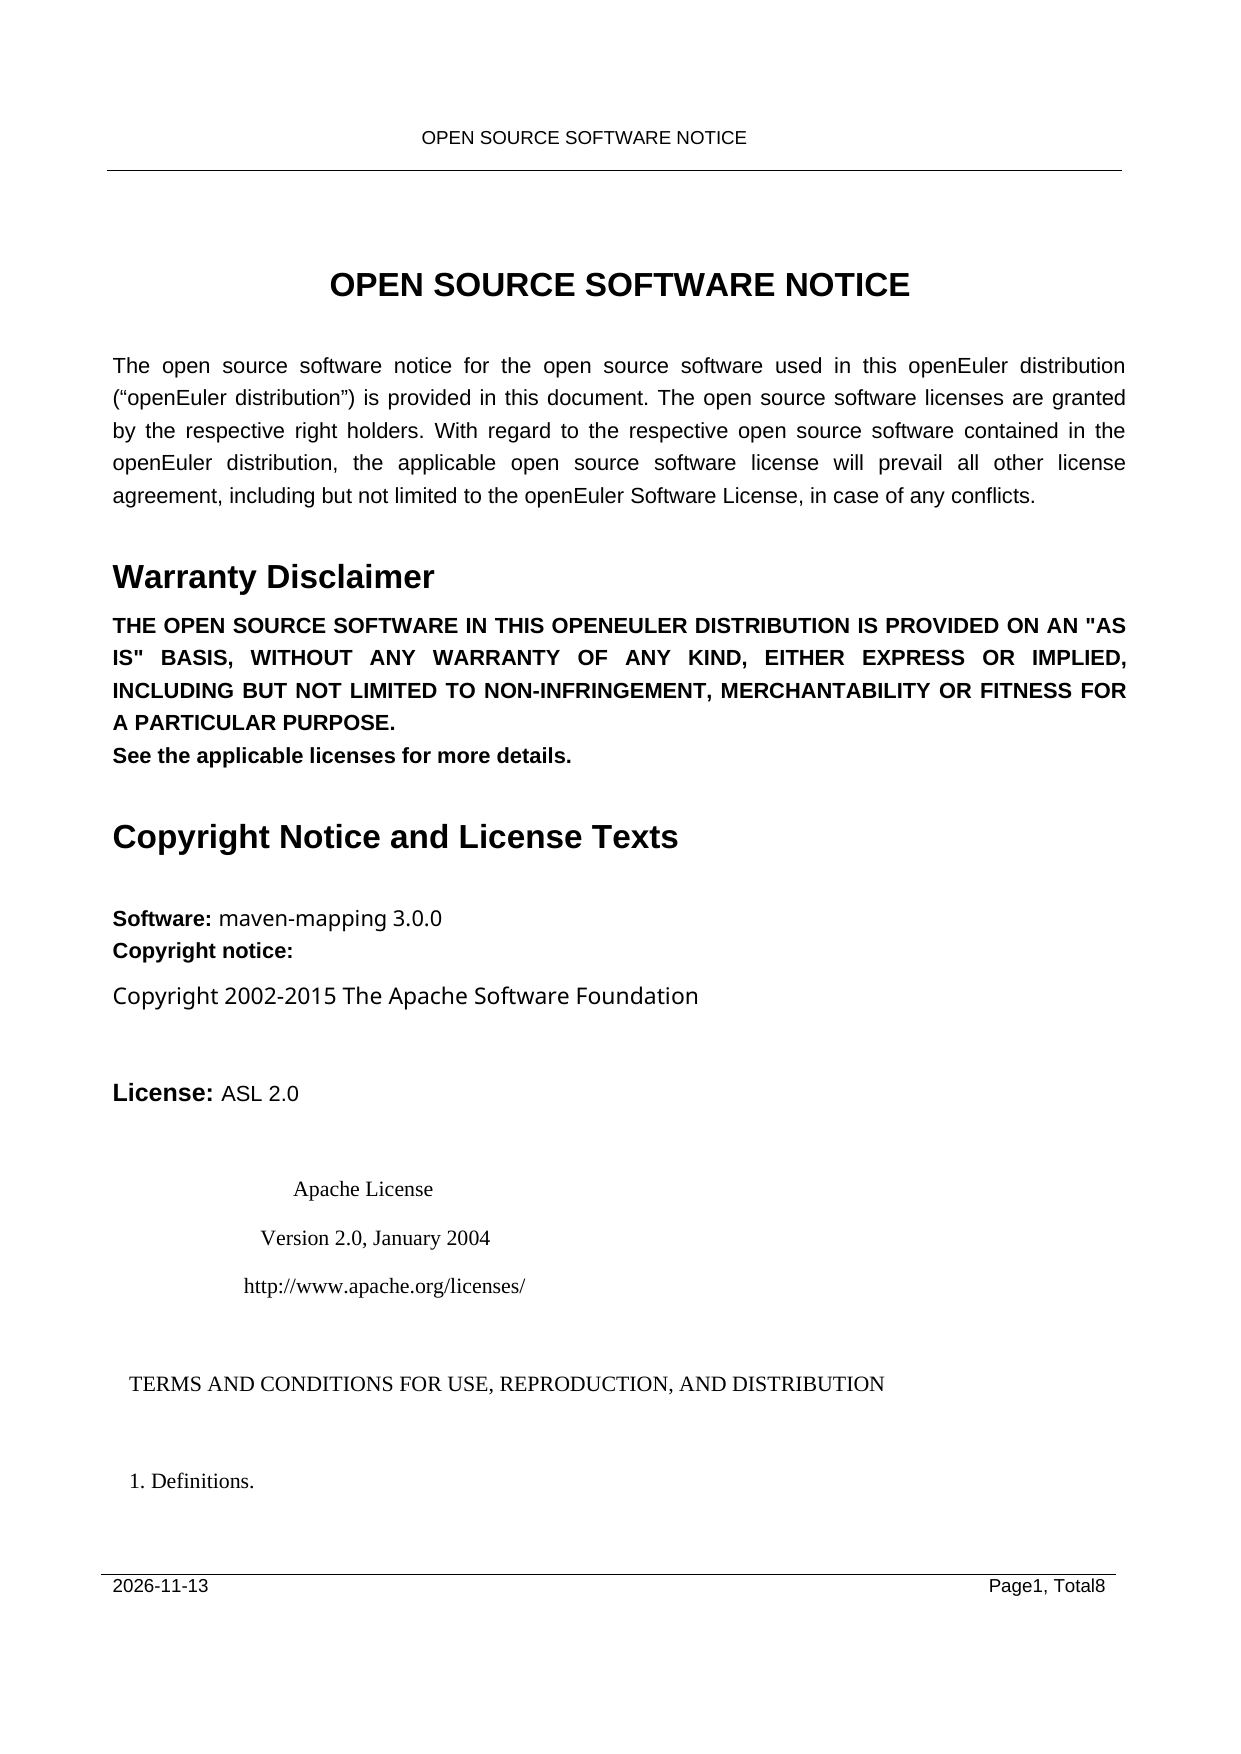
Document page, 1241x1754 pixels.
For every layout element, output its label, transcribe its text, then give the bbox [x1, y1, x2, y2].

text License: ASL 2.0 [112, 1077, 1128, 1109]
text Warranty Disclaimer [112, 544, 1128, 609]
text OPEN SOURCE SOFTWARE NOTICE [112, 251, 1128, 316]
text Copyright notice: [112, 934, 1128, 966]
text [112, 1123, 1128, 1497]
text The open source software notice for the open source software used in this openEuler distribution (“openEuler distribution”) is provided in this document. The open source software licenses are granted by the respective right holders. With regard to the respective open source software contained in the openEuler distribution, the applicable open source software license will prevail all other license agreement, including but not limited to the openEuler Software License, in case of any conflicts. [112, 349, 1128, 511]
text THE OPEN SOURCE SOFTWARE IN THIS OPENEULER DISTRIBUTION IS PROVIDED ON AN "AS IS" BASIS, WITHOUT ANY WARRANTY OF ANY KIND, EITHER EXPRESS OR IMPLIED, INCLUDING BUT NOT LIMITED TO NON-INFRINGEMENT, MERCHANTABILITY OR FITNESS FOR A PARTICULAR PURPOSE. See the applicable licenses for more details. [112, 609, 1128, 771]
text Copyright 2002-2015 The Apache Software Foundation [112, 979, 1128, 1060]
text Software: maven-mapping 3.0.0 [112, 901, 1128, 934]
text Copyright Notice and License Texts [112, 804, 1128, 869]
